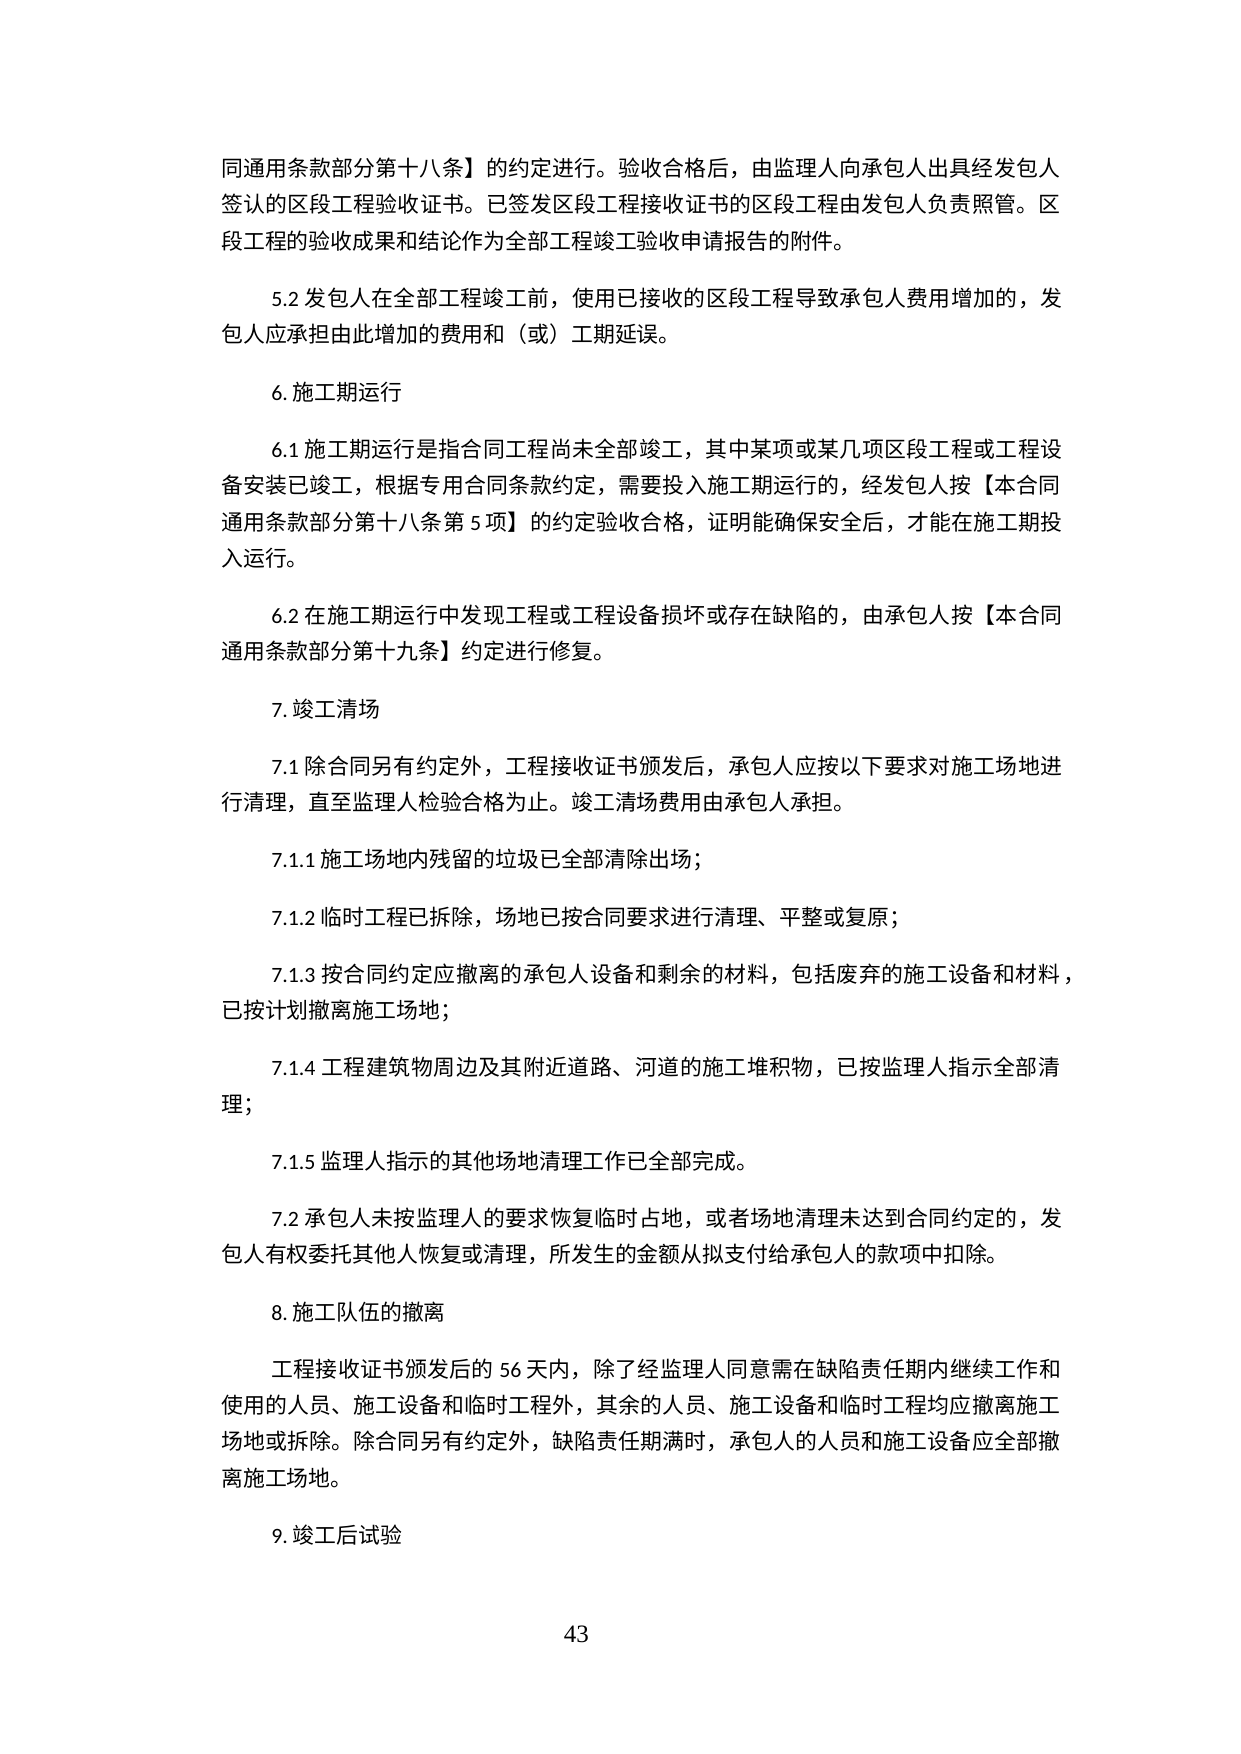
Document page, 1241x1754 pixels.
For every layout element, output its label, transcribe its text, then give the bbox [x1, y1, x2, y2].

text 7. 竣工清场 [221, 692, 1063, 723]
text 7.2 承包人未按监理人的要求恢复临时占地，或者场地清理未达到合同约定的，发包人有权委托其他人恢复或清理，所发生的金额从拟支付给承包人的款项中扣除。 [221, 1201, 1063, 1269]
text 9. 竣工后试验 [221, 1518, 1063, 1549]
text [221, 151, 1063, 256]
text 6.2 在施工期运行中发现工程或工程设备损坏或存在缺陷的，由承包人按【本合同通用条款部分第十九条】约定进行修复。 [221, 598, 1063, 666]
text 5.2 发包人在全部工程竣工前，使用已接收的区段工程导致承包人费用增加的，发包人应承担由此增加的费用和（或）工期延误。 [221, 281, 1063, 349]
text 7.1 除合同另有约定外，工程接收证书颁发后，承包人应按以下要求对施工场地进行清理，直至监理人检验合格为止。竣工清场费用由承包人承担。 [221, 749, 1063, 817]
text 7.1.3 按合同约定应撤离的承包人设备和剩余的材料，包括废弃的施工设备和材料，已按计划撤离施工场地； [221, 957, 1063, 1025]
text 6. 施工期运行 [221, 374, 1063, 406]
text 7.1.4 工程建筑物周边及其附近道路、河道的施工堆积物，已按监理人指示全部清理； [221, 1050, 1063, 1118]
text 工程接收证书颁发后的56天内，除了经监理人同意需在缺陷责任期内继续工作和使用的人员、施工设备和临时工程外，其余的人员、施工设备和临时工程均应撤离施工场地或拆除。除合同另有约定外，缺陷责任期满时，承包人的人员和施工设备应全部撤离施工场地。 [221, 1352, 1063, 1492]
text 7.1.5 监理人指示的其他场地清理工作已全部完成。 [221, 1144, 1063, 1175]
text 6.1 施工期运行是指合同工程尚未全部竣工，其中某项或某几项区段工程或工程设备安装已竣工，根据专用合同条款约定，需要投入施工期运行的，经发包人按【本合同通用条款部分第十八条第5项】的约定验收合格，证明能确保安全后，才能在施工期投入运行。 [221, 432, 1063, 572]
text 7.1.2 临时工程已拆除，场地已按合同要求进行清理、平整或复原； [221, 899, 1063, 931]
text 8. 施工队伍的撤离 [221, 1294, 1063, 1326]
text 7.1.1 施工场地内残留的垃圾已全部清除出场； [221, 842, 1063, 874]
